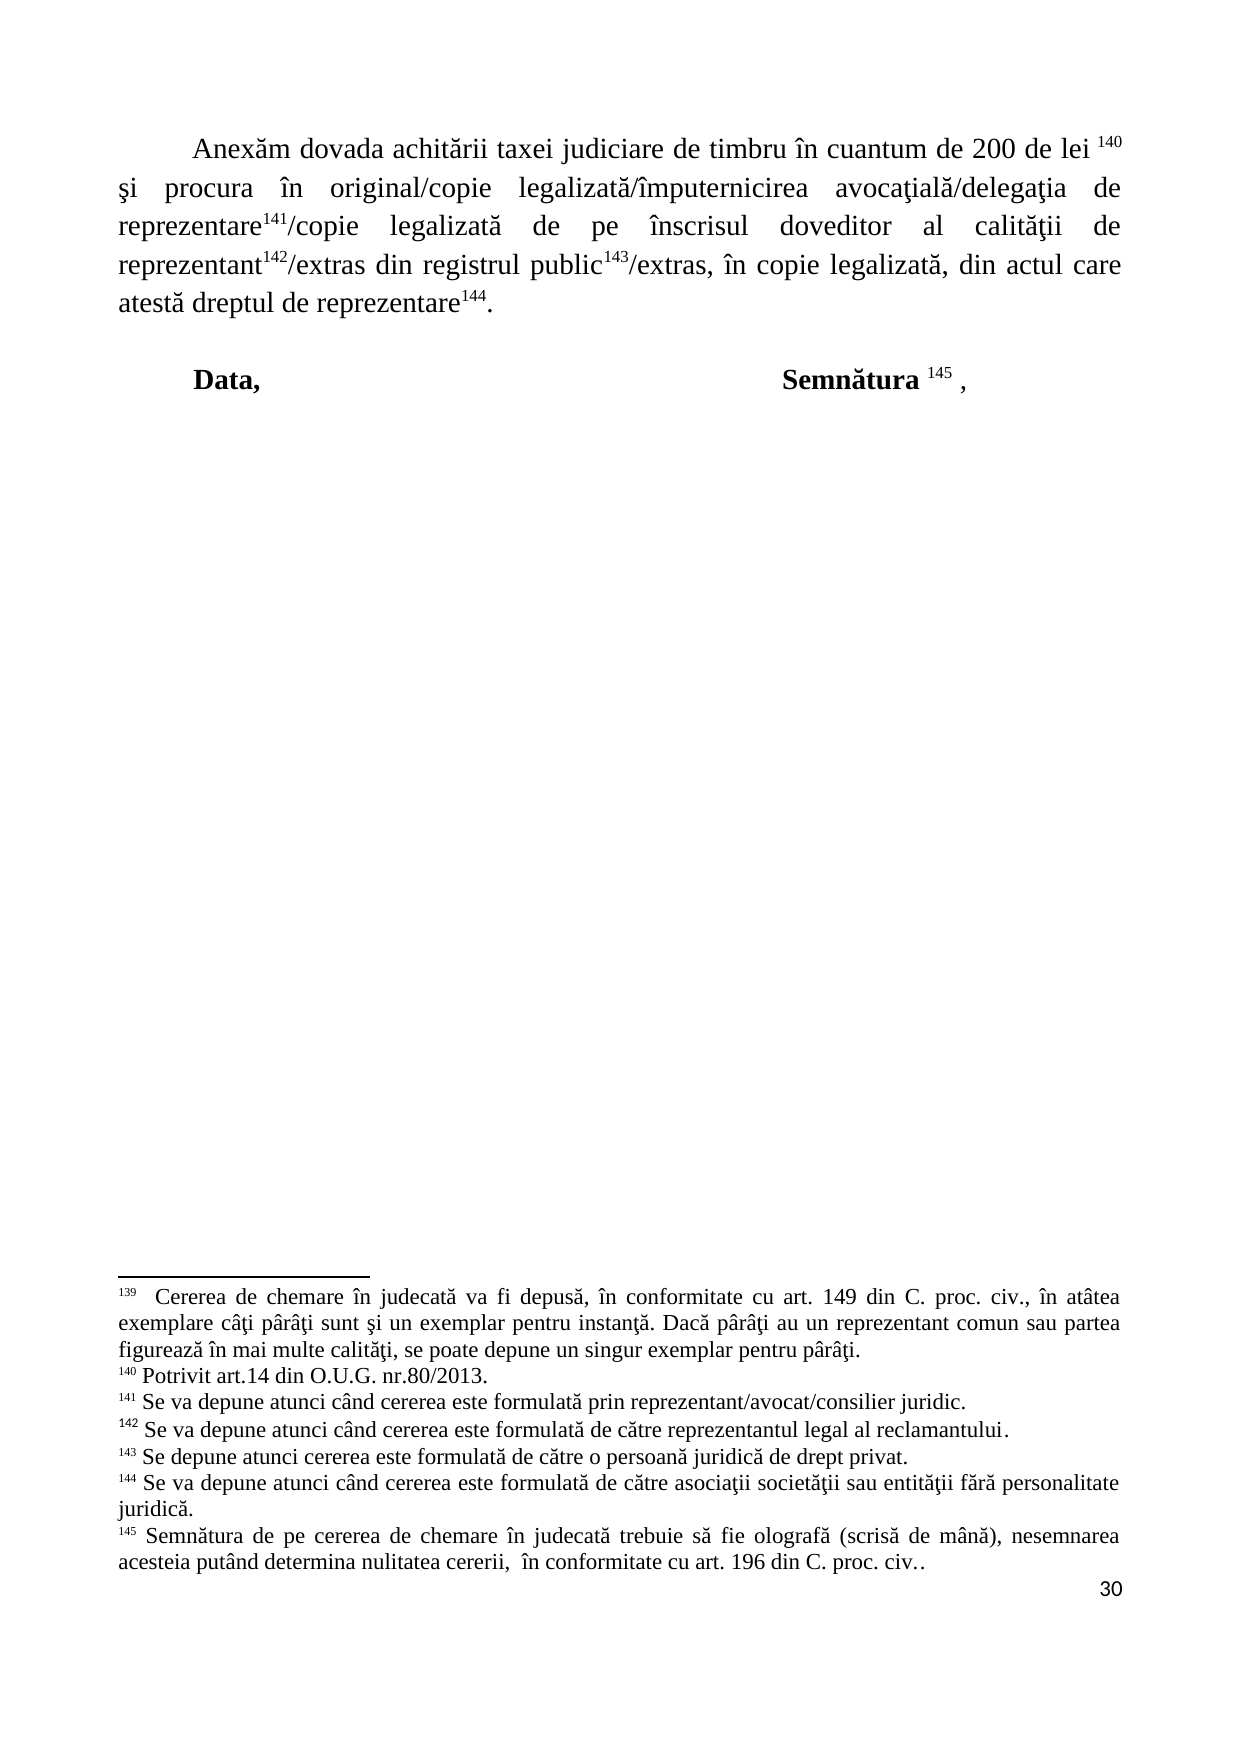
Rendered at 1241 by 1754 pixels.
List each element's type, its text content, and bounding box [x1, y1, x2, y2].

text Data, Semnătura , [118, 362, 1122, 396]
text Anexăm dovada achitării taxei judiciare de timbru în cuantum de 200 de lei şi procura în original/copie legalizată/împuternicirea avocaţială/delegaţia de reprezentare/copie legalizată de pe înscrisul doveditor al calităţii de reprezentant/extras din registrul public/extras, în copie legalizată, din actul care atestă dreptul de reprezentare. [118, 131, 1122, 319]
